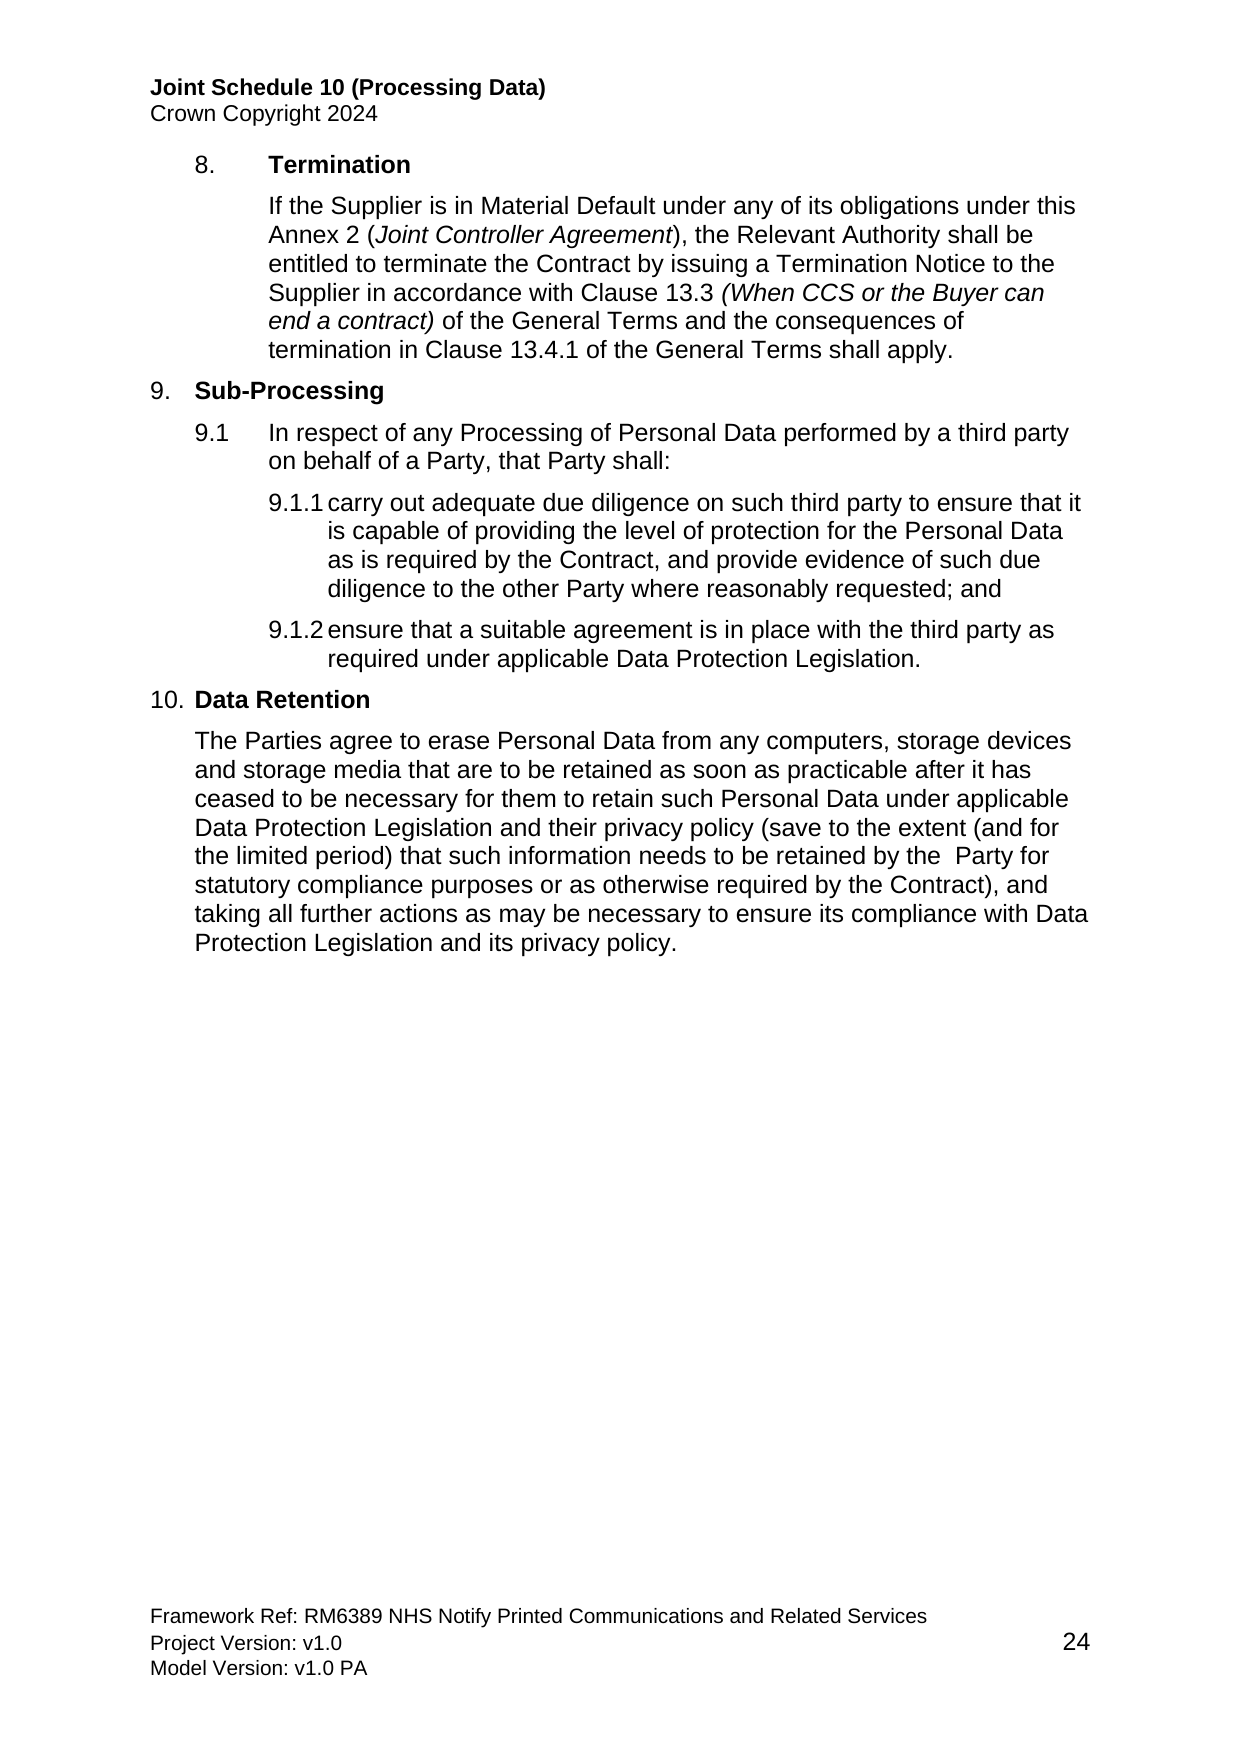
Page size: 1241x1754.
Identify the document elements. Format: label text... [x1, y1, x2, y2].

list Termination [194, 150, 1090, 179]
text The Parties agree to erase Personal Data from any computers, storage devices and storage media that are to be retained as soon as practicable after it has ceased to be necessary for them to retain such Personal Data under applicable Data Protection Legislation and their privacy policy (save to the extent (and for the limited period) that such information needs to be retained by the Party for statutory compliance purposes or as otherwise required by the Contract), and taking all further actions as may be necessary to ensure its compliance with Data Protection Legislation and its privacy policy. [194, 726, 1090, 956]
list In respect of any Processing of Personal Data performed by a third party on behalf of a Party, that Party shall: [194, 417, 1090, 475]
text If the Supplier is in Material Default under any of its obligations under this Annex 2 (Joint Controller Agreement), the Relevant Authority shall be entitled to terminate the Contract by issuing a Termination Notice to the Supplier in accordance with Clause 13.3 (When CCS or the Buyer can end a contract) of the General Terms and the consequences of termination in Clause 13.4.1 of the General Terms shall apply. [268, 191, 1090, 364]
list carry out adequate due diligence on such third party to ensure that it is capable of providing the level of protection for the Personal Data as is required by the Contract, and provide evidence of such due diligence to the other Party where reasonably requested; and [268, 487, 1090, 602]
list Sub-Processing [150, 376, 1090, 405]
list ensure that a suitable agreement is in place with the third party as required under applicable Data Protection Legislation. [268, 615, 1090, 672]
list Data Retention [150, 685, 1090, 714]
